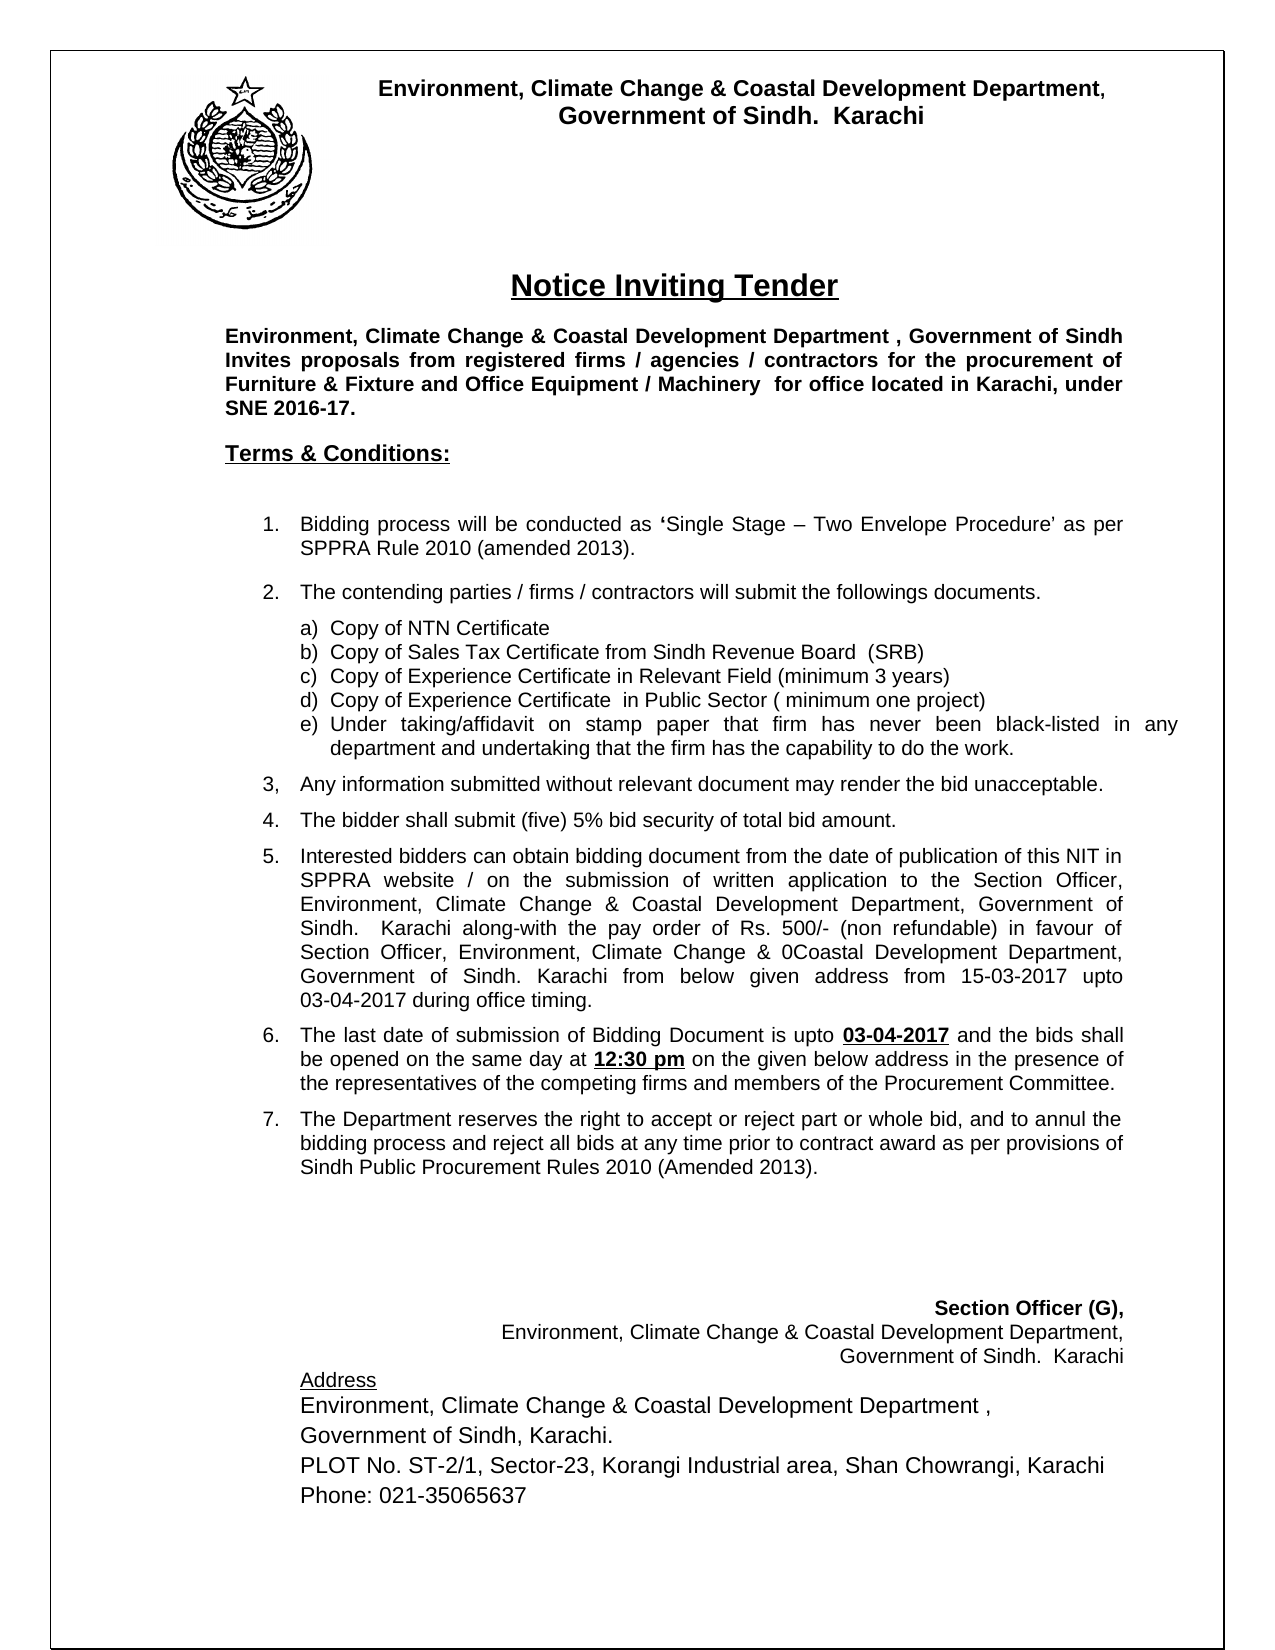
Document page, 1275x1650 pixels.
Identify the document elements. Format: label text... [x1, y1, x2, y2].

text PLOT No. ST-2/1, Sector-23, Korangi Industrial area, Shan Chowrangi, Karachi [300, 1452, 1124, 1478]
text Environment, Climate Change & Coastal Development Department, [300, 1320, 1124, 1344]
table_header Copy of NTN Certificate [319, 616, 1191, 640]
text Government of Sindh, Karachi. [300, 1422, 1124, 1448]
table_cell [251, 688, 319, 712]
table_cell Copy of Experience Certificate in Relevant Field (minimum 3 years) [319, 664, 1191, 688]
text Section Officer (G), [300, 1296, 1124, 1320]
table_header [251, 616, 319, 640]
table_cell [251, 712, 319, 760]
text Notice Inviting Tender [225, 267, 1124, 303]
table_header [139, 75, 347, 267]
picture [154, 75, 331, 246]
table_cell Under taking/affidavit on stamp paper that firm has never been black-listed in any department and undertaking that the firm has the capability to do the work. [319, 712, 1191, 760]
text Environment, Climate Change & Coastal Development Department , [300, 1392, 1124, 1418]
text 4. The bidder shall submit (five) 5% bid security of total bid amount. [262, 808, 1124, 832]
list The contending parties / firms / contractors will submit the followings documents. [262, 580, 1124, 604]
text 3, Any information submitted without relevant document may render the bid unacceptable. [262, 772, 1124, 796]
text Terms & Conditions: [225, 440, 1124, 467]
text Address [300, 1368, 1124, 1392]
text Government of Sindh. Karachi [300, 1344, 1124, 1368]
table_cell Copy of Sales Tax Certificate from Sindh Revenue Board (SRB) [319, 640, 1191, 664]
list Bidding process will be conducted as ‘Single Stage – Two Envelope Procedure’ as per SPPRA Rule 2010 (amended 2013). [262, 511, 1124, 559]
text Phone: 021-35065637 [300, 1482, 1124, 1508]
table_cell [251, 664, 319, 688]
text Environment, Climate Change & Coastal Development Department , Government of Sindh Invites proposals from registered firms / agencies / contractors for the procurement of Furniture & Fixture and Office Equipment / Machinery for office located in Karachi, under SNE 2016-17. [225, 323, 1124, 419]
table_cell [251, 640, 319, 664]
text 6. The last date of submission of Bidding Document is upto 03-04-2017 and the bids shall be opened on the same day at 12:30 pm on the given below address in the presence of the representatives of the competing firms and members of the Procurement Committee. [262, 1023, 1124, 1095]
table_cell Copy of Experience Certificate in Public Sector ( minimum one project) [319, 688, 1191, 712]
text 5. Interested bidders can obtain bidding document from the date of publication of this NIT in SPPRA website / on the submission of written application to the Section Officer, Environment, Climate Change & Coastal Development Department, Government of Sindh. Karachi along-with the pay order of Rs. 500/- (non refundable) in favour of Section Officer, Environment, Climate Change & 0Coastal Development Department, Government of Sindh. Karachi from below given address from 15-03-2017 upto 03-04-2017 during office timing. [262, 844, 1124, 1011]
table_header Environment, Climate Change & Coastal Development Department, Government of Sindh. Karachi [347, 75, 1136, 267]
text 7. The Department reserves the right to accept or reject part or whole bid, and to annul the bidding process and reject all bids at any time prior to contract award as per provisions of Sindh Public Procurement Rules 2010 (Amended 2013). [262, 1107, 1124, 1179]
